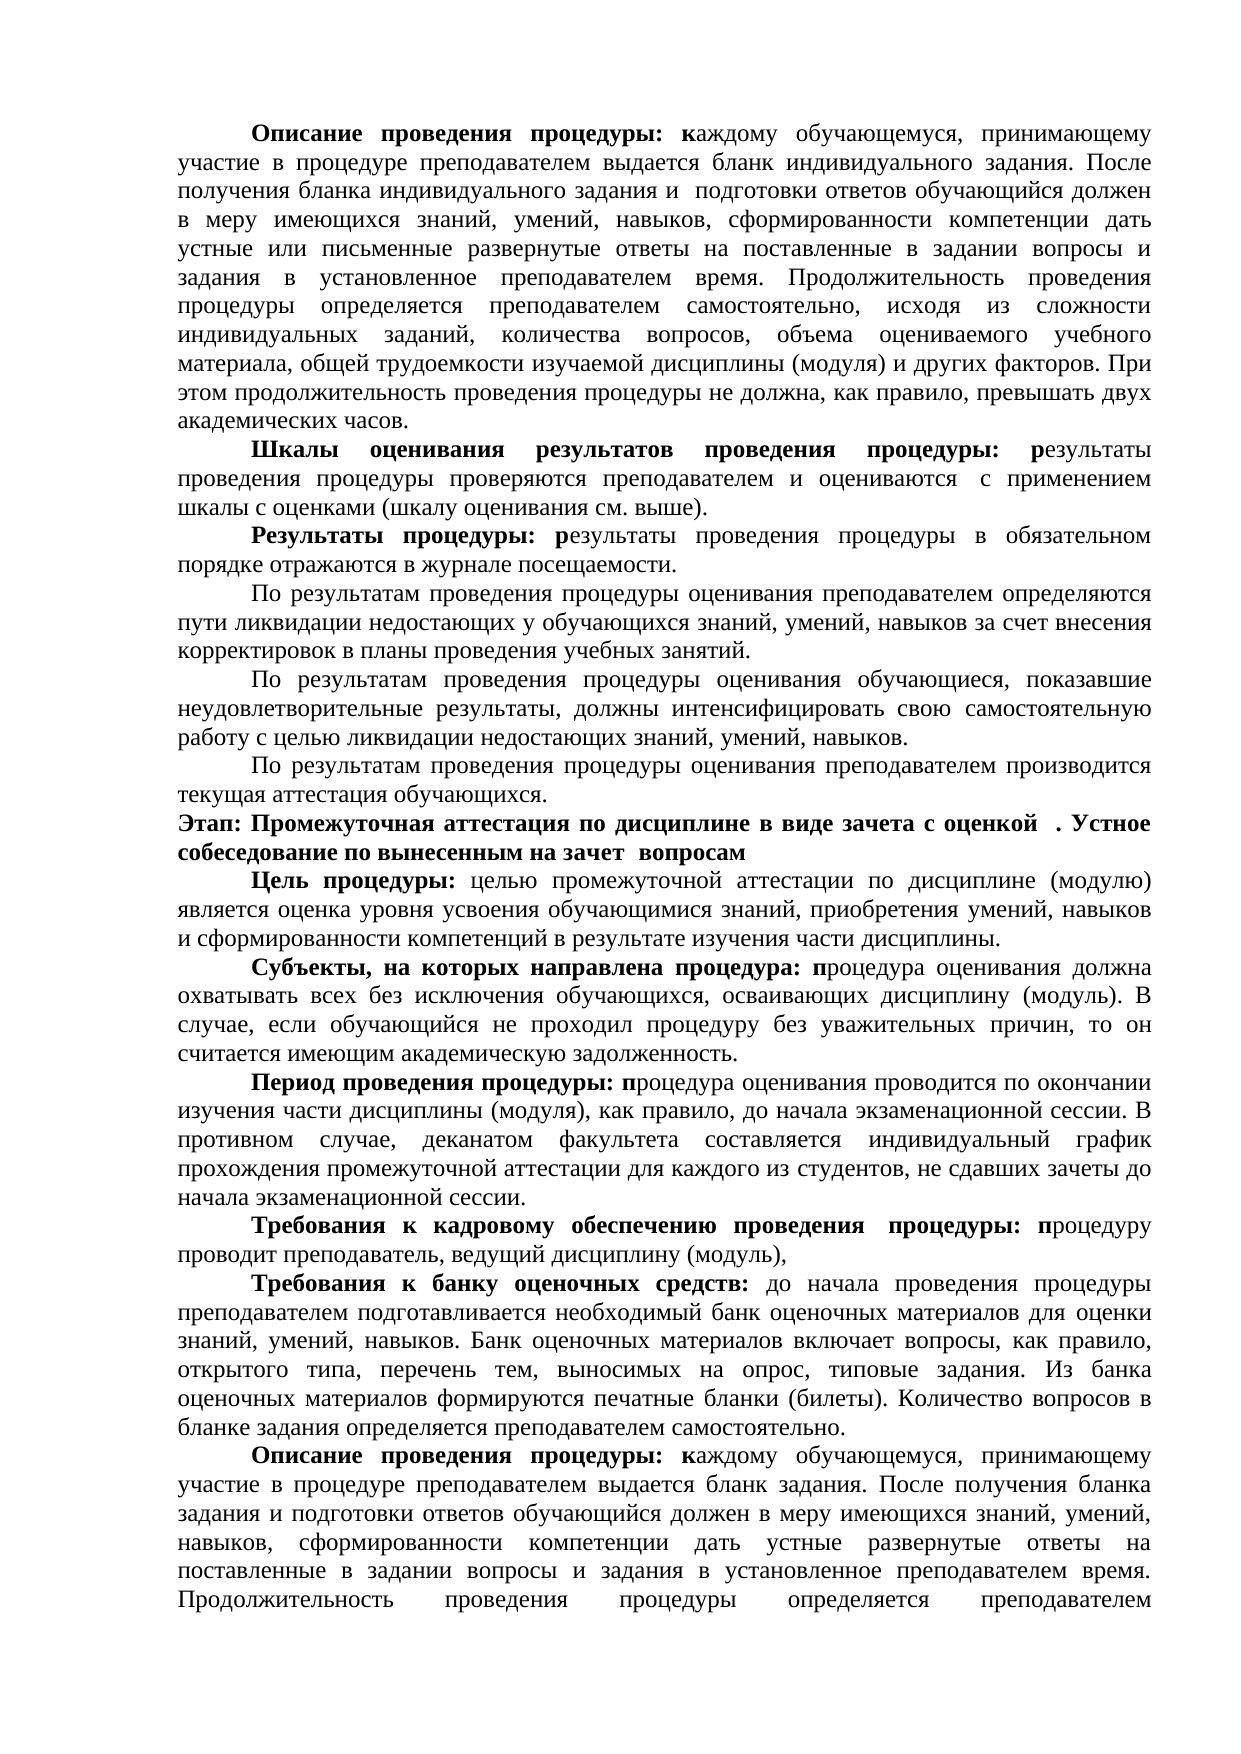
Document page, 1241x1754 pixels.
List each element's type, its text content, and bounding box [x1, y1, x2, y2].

text По результатам проведения процедуры оценивания обучающиеся, показавшие неудовлетворительные результаты, должны интенсифицировать свою самостоятельную работу с целью ликвидации недостающих знаний, умений, навыков. [177, 664, 1152, 751]
subtitle Этап: Промежуточная аттестация по дисциплине в виде зачета с оценкой . Устное собеседование по вынесенным на зачет вопросам [177, 808, 1152, 866]
text Результаты процедуры: результаты проведения процедуры в обязательном порядке отражаются в журнале посещаемости. [177, 521, 1152, 578]
text По результатам проведения процедуры оценивания преподавателем определяются пути ликвидации недостающих у обучающихся знаний, умений, навыков за счет внесения корректировок в планы проведения учебных занятий. [177, 578, 1152, 664]
text Требования к кадровому обеспечению проведения процедуры: процедуру проводит преподаватель, ведущий дисциплину (модуль), [177, 1211, 1152, 1268]
text По результатам проведения процедуры оценивания преподавателем производится текущая аттестация обучающихся. [177, 751, 1152, 808]
text Требования к банку оценочных средств: до начала проведения процедуры преподавателем подготавливается необходимый банк оценочных материалов для оценки знаний, умений, навыков. Банк оценочных материалов включает вопросы, как правило, открытого типа, перечень тем, выносимых на опрос, типовые задания. Из банка оценочных материалов формируются печатные бланки (билеты). Количество вопросов в бланке задания определяется преподавателем самостоятельно. [177, 1268, 1152, 1441]
text Цель процедуры: целью промежуточной аттестации по дисциплине (модулю) является оценка уровня усвоения обучающимися знаний, приобретения умений, навыков и сформированности компетенций в результате изучения части дисциплины. [177, 866, 1152, 952]
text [177, 1441, 1152, 1613]
text Субъекты, на которых направлена процедура: процедура оценивания должна охватывать всех без исключения обучающихся, осваивающих дисциплину (модуль). В случае, если обучающийся не проходил процедуру без уважительных причин, то он считается имеющим академическую задолженность. [177, 952, 1152, 1067]
text Описание проведения процедуры: каждому обучающемуся, принимающему участие в процедуре преподавателем выдается бланк индивидуального задания. После получения бланка индивидуального задания и подготовки ответов обучающийся должен в меру имеющихся знаний, умений, навыков, сформированности компетенции дать устные или письменные развернутые ответы на поставленные в задании вопросы и задания в установленное преподавателем время. Продолжительность проведения процедуры определяется преподавателем самостоятельно, исходя из сложности индивидуальных заданий, количества вопросов, объема оцениваемого учебного материала, общей трудоемкости изучаемой дисциплины (модуля) и других факторов. При этом продолжительность проведения процедуры не должна, как правило, превышать двух академических часов. [177, 118, 1152, 434]
text Шкалы оценивания результатов проведения процедуры: результаты проведения процедуры проверяются преподавателем и оцениваются с применением шкалы с оценками (шкалу оценивания см. выше). [177, 434, 1152, 521]
text Период проведения процедуры: процедура оценивания проводится по окончании изучения части дисциплины (модуля), как правило, до начала экзаменационной сессии. В противном случае, деканатом факультета составляется индивидуальный график прохождения промежуточной аттестации для каждого из студентов, не сдавших зачеты до начала экзаменационной сессии. [177, 1067, 1152, 1211]
